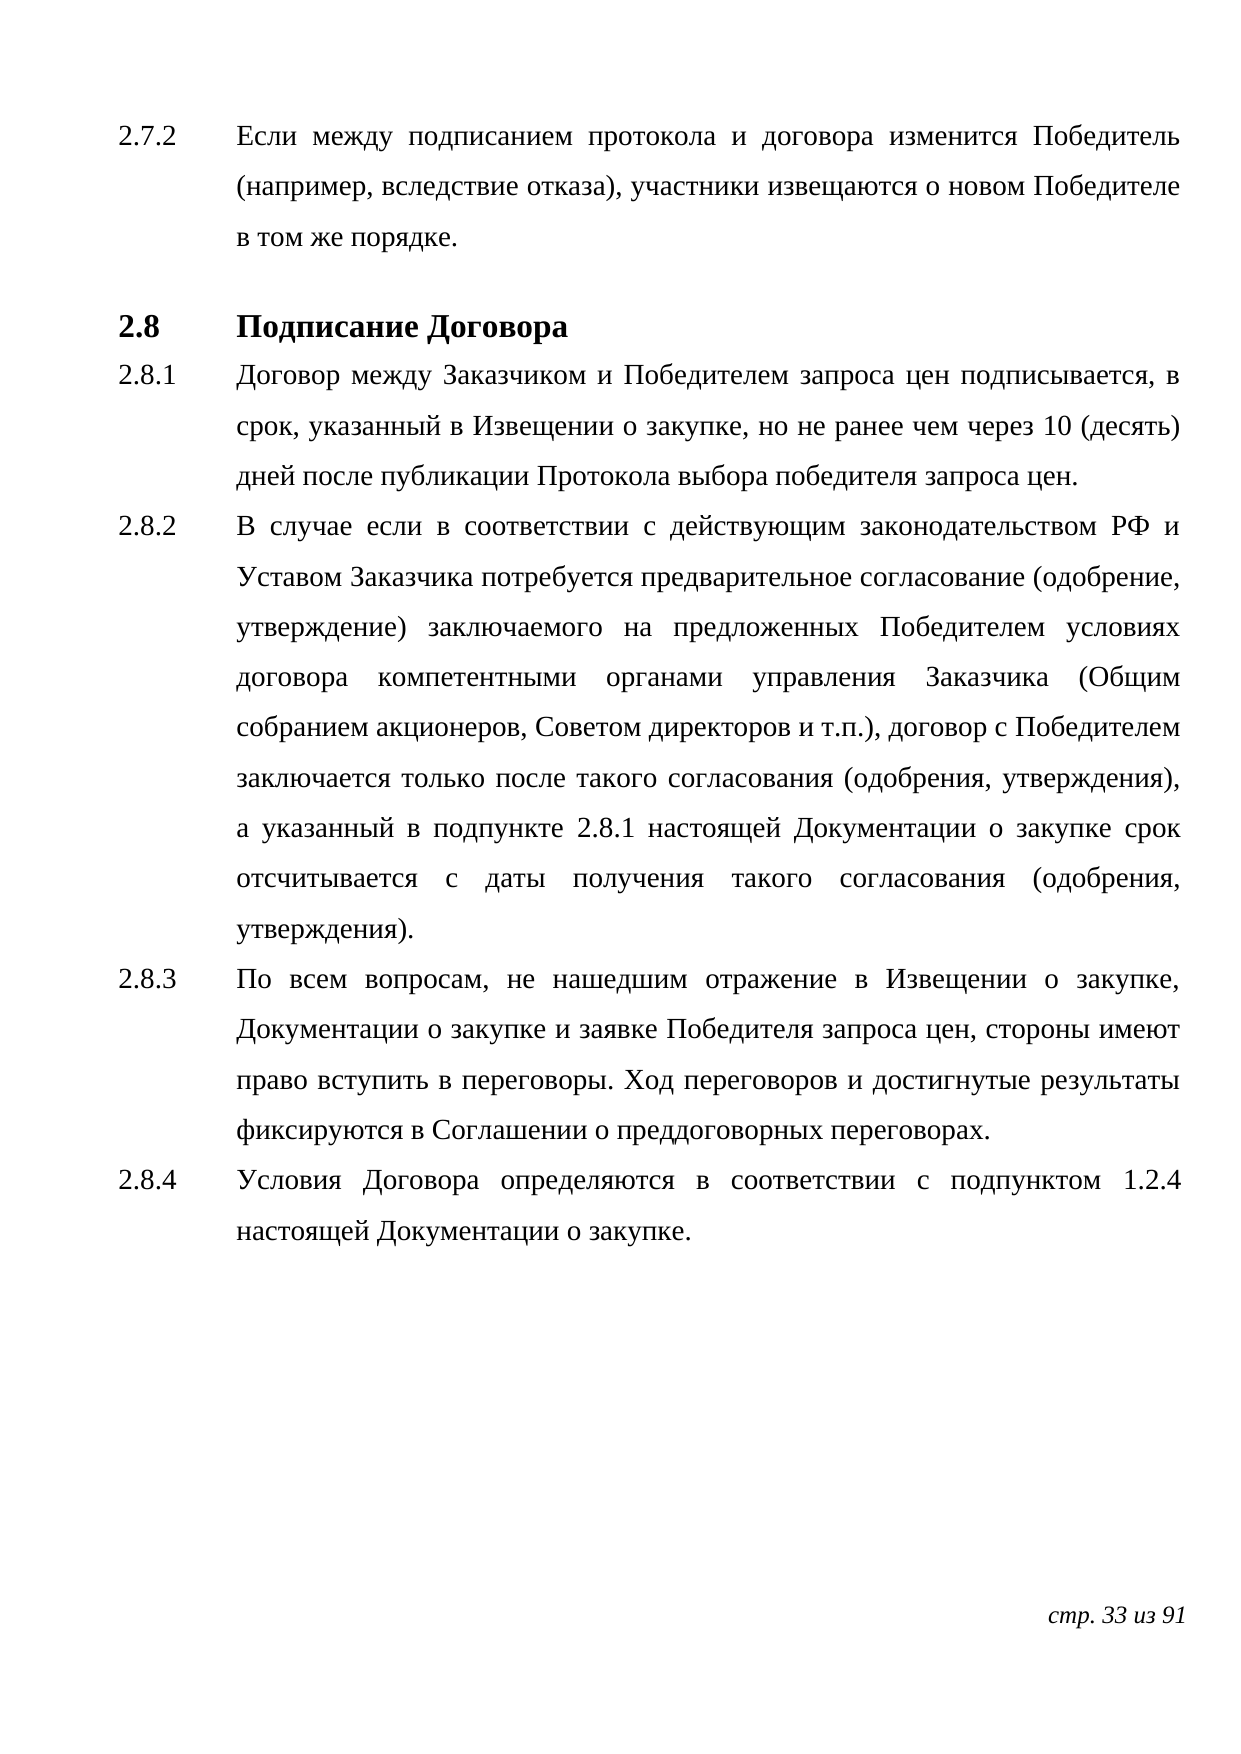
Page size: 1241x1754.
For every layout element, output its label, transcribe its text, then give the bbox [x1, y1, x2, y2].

text Договор между Заказчиком и Победителем запроса цен подписывается, в срок, указанный в Извещении о закупке, но не ранее чем через 10 (десять) дней после публикации Протокола выбора победителя запроса цен. [118, 357, 1181, 492]
subtitle Подписание Договора [118, 307, 1181, 345]
text Если между подписанием протокола и договора изменится Победитель (например, вследствие отказа), участники извещаются о новом Победителе в том же порядке. [118, 118, 1181, 252]
text Условия Договора определяются в соответствии с подпунктом 1.2.4 настоящей Документации о закупке. [118, 1162, 1181, 1246]
text В случае если в соответствии с действующим законодательством РФ и Уставом Заказчика потребуется предварительное согласование (одобрение, утверждение) заключаемого на предложенных Победителем условиях договора компетентными органами управления Заказчика (Общим собранием акционеров, Советом директоров и т.п.), договор с Победителем заключается только после такого согласования (одобрения, утверждения), а указанный в подпункте 2.8.1 настоящей Документации о закупке срок отсчитывается с даты получения такого согласования (одобрения, утверждения). [118, 508, 1181, 944]
text По всем вопросам, не нашедшим отражение в Извещении о закупке, Документации о закупке и заявке Победителя запроса цен, стороны имеют право вступить в переговоры. Ход переговоров и достигнутые результаты фиксируются в Соглашении о преддоговорных переговорах. [118, 961, 1181, 1146]
